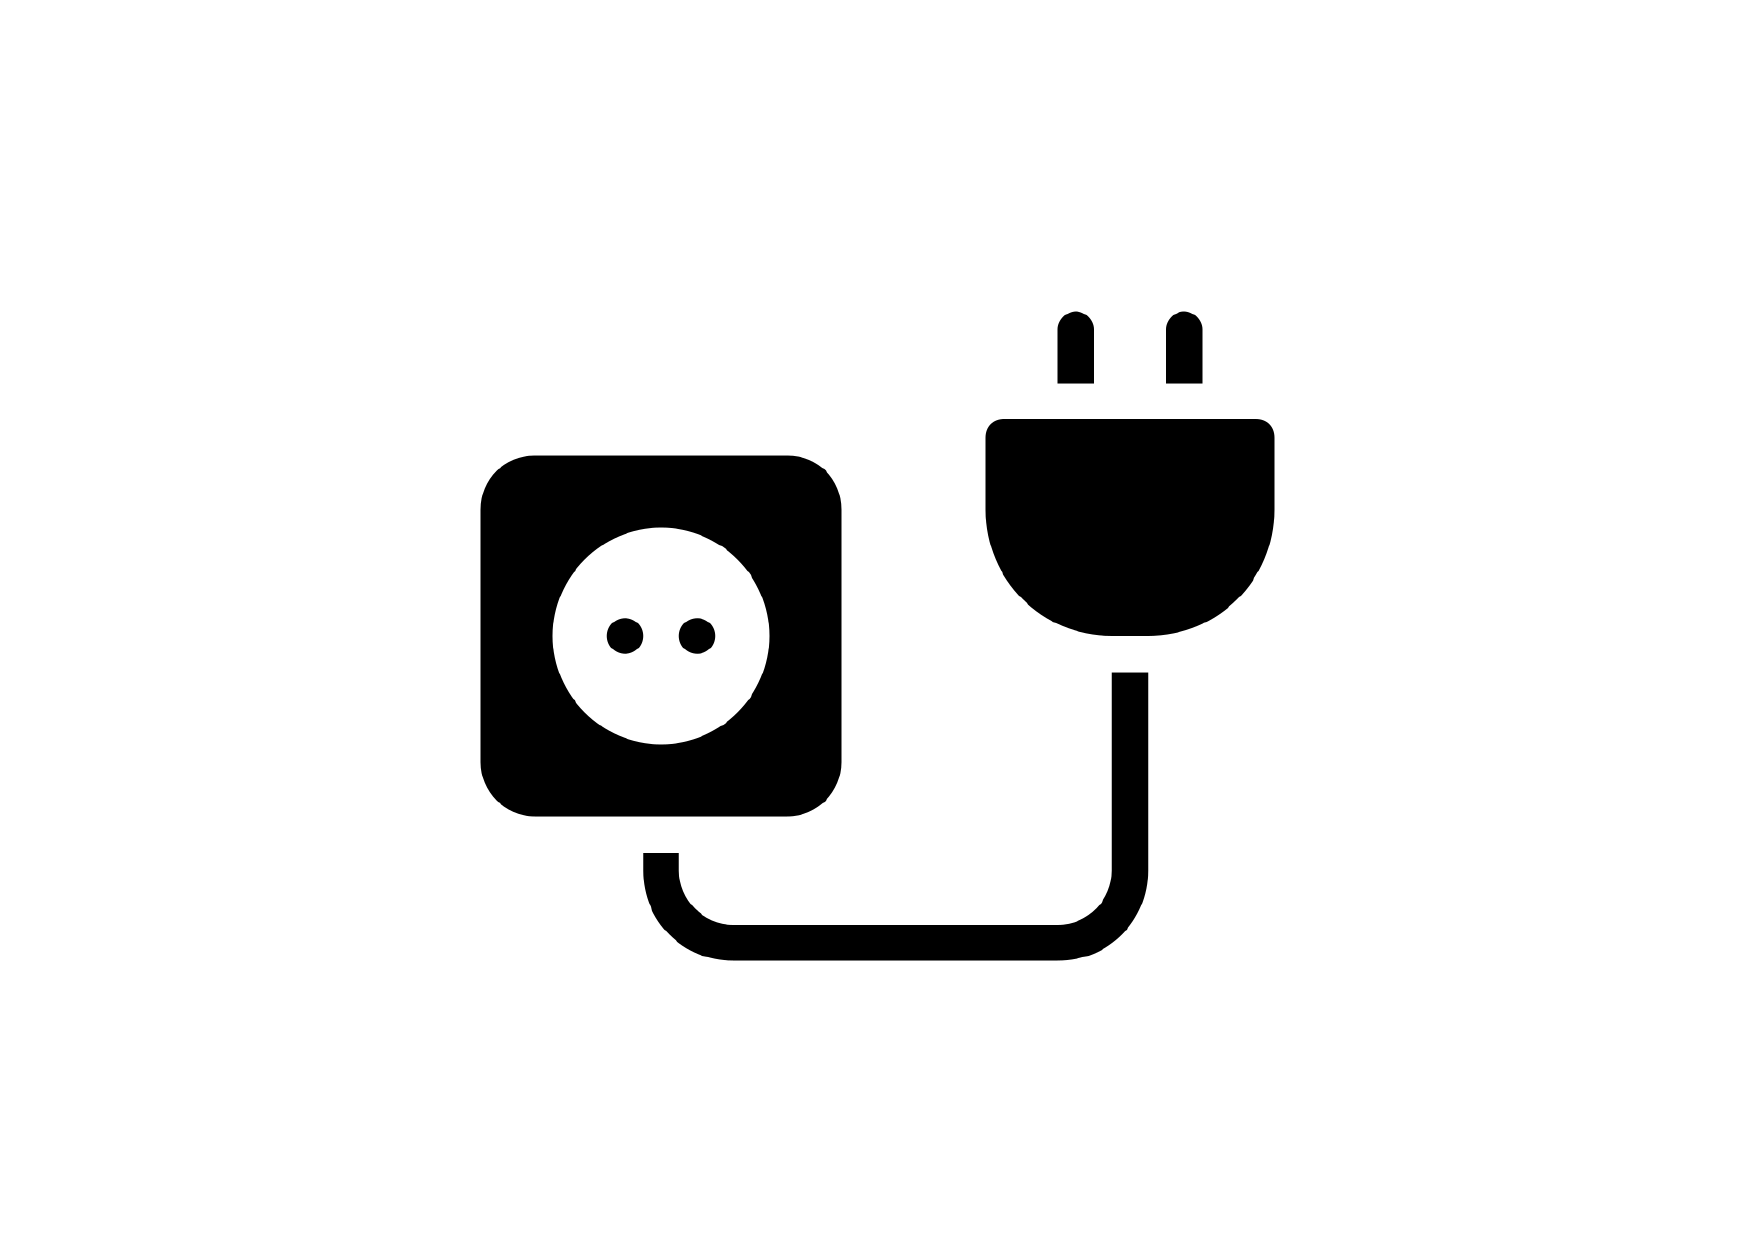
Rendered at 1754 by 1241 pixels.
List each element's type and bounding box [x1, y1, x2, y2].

picture [300, 58, 1454, 1213]
